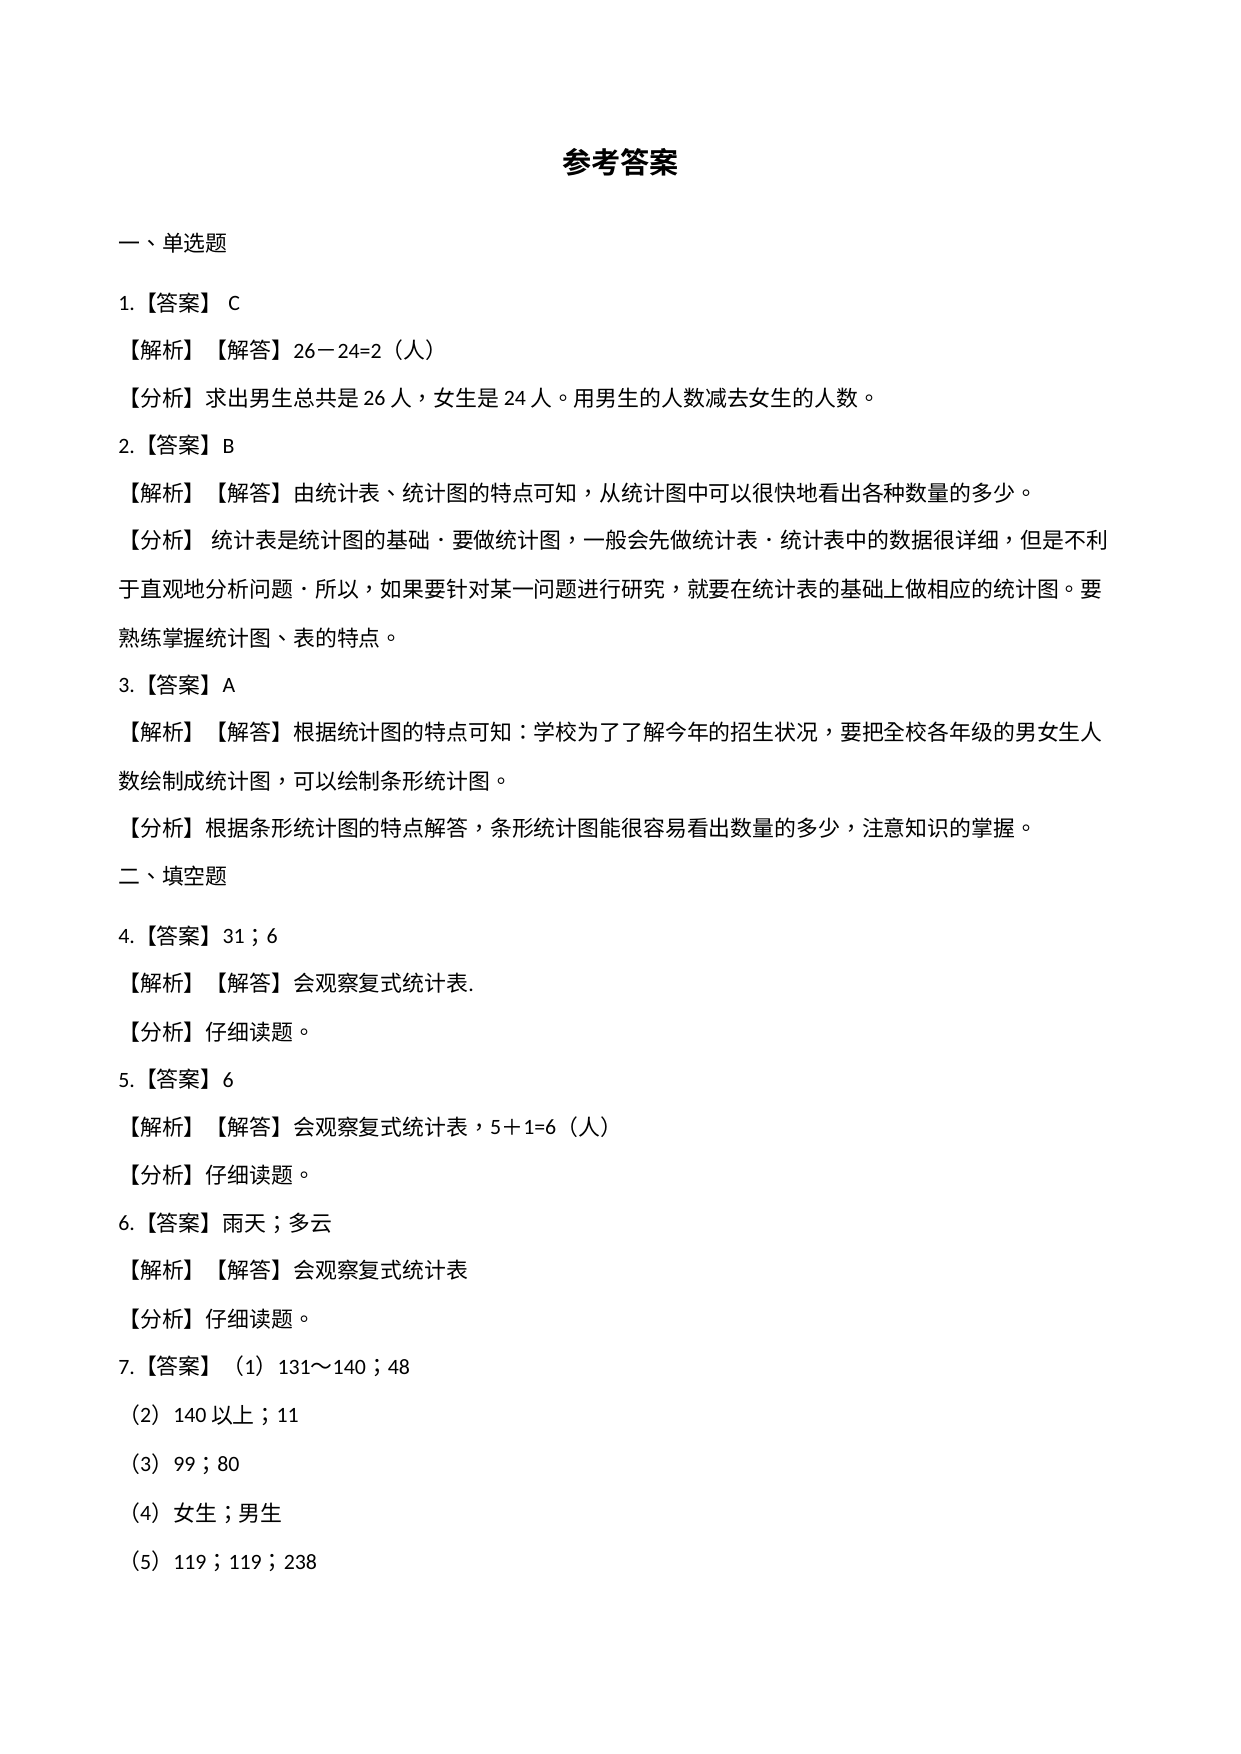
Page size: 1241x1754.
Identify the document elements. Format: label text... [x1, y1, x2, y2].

text 2.【答案】B [118, 429, 1122, 461]
text 参考答案 [118, 129, 1122, 194]
text 6.【答案】雨天；多云 [118, 1206, 1122, 1239]
text 3.【答案】A [118, 668, 1122, 701]
text 【分析】 统计表是统计图的基础．要做统计图，一般会先做统计表．统计表中的数据很详细，但是不利于直观地分析问题．所以，如果要针对某一问题进行研究，就要在统计表的基础上做相应的统计图。要熟练掌握统计图、表的特点。 [118, 524, 1122, 654]
text 【分析】根据条形统计图的特点解答，条形统计图能很容易看出数量的多少，注意知识的掌握。 [118, 812, 1122, 844]
text 1.【答案】 C [118, 287, 1122, 319]
text 5.【答案】6 [118, 1063, 1122, 1095]
text 【分析】求出男生总共是26人，女生是24人。用男生的人数减去女生的人数。 [118, 381, 1122, 414]
text 【解析】【解答】会观察复式统计表 【分析】仔细读题。 [118, 1254, 1122, 1335]
text 【解析】【解答】根据统计图的特点可知：学校为了了解今年的招生状况，要把全校各年级的男女生人数绘制成统计图，可以绘制条形统计图。 [118, 716, 1122, 797]
text 7.【答案】（1）131～140；48 （2）140以上；11 （3）99；80 （4）女生；男生 （5）119；119；238 [118, 1350, 1122, 1577]
text 一、单选题 [118, 227, 1122, 259]
text 【解析】【解答】会观察复式统计表. 【分析】仔细读题。 [118, 967, 1122, 1048]
text 【解析】【解答】26－24=2（人） [118, 334, 1122, 367]
text 【解析】【解答】由统计表、统计图的特点可知，从统计图中可以很快地看出各种数量的多少。 [118, 476, 1122, 509]
text 4.【答案】31；6 [118, 919, 1122, 952]
text 二、填空题 [118, 859, 1122, 892]
text 【解析】【解答】会观察复式统计表，5＋1=6（人） 【分析】仔细读题。 [118, 1110, 1122, 1192]
